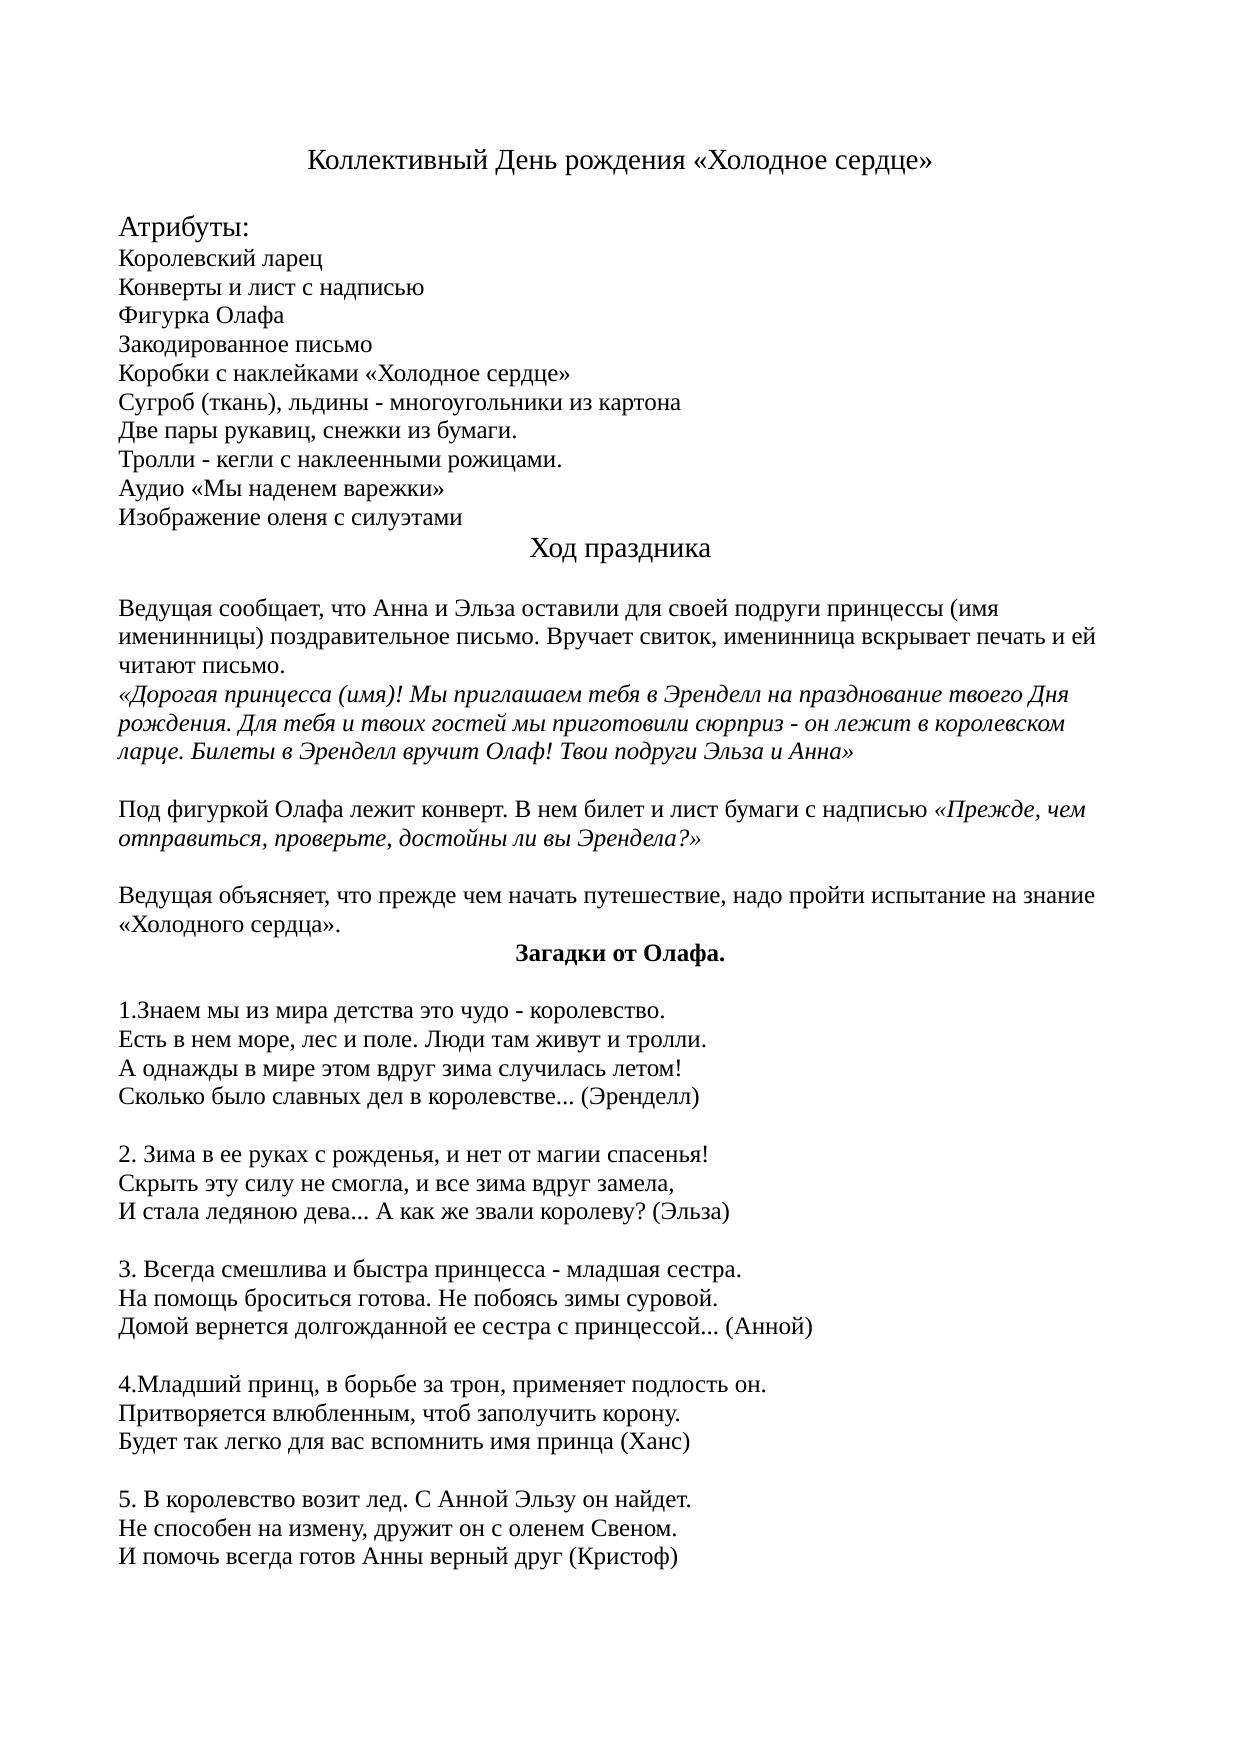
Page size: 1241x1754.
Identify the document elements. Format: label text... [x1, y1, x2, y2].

text Будет так легко для вас вспомнить имя принца (Ханс) [118, 1426, 1122, 1455]
text Домой вернется долгожданной ее сестра с принцессой... (Анной) [118, 1311, 1122, 1340]
text Ведущая сообщает, что Анна и Эльза оставили для своей подруги принцессы (имя именинницы) поздравительное письмо. Вручает свиток, именинница вскрывает печать и ей читают письмо. [118, 593, 1122, 679]
text Притворяется влюбленным, чтоб заполучить корону. [118, 1398, 1122, 1426]
text Конверты и лист с надписью [118, 272, 1122, 300]
text Коробки с наклейками «Холодное сердце» [118, 358, 1122, 387]
text Сколько было славных дел в королевстве... (Эренделл) [118, 1081, 1122, 1110]
text И помочь всегда готов Анны верный друг (Кристоф) [118, 1541, 1122, 1570]
text Две пары рукавиц, снежки из бумаги. [118, 415, 1122, 444]
text Аудио «Мы наденем варежки» [118, 473, 1122, 502]
text 5. В королевство возит лед. С Анной Эльзу он найдет. [118, 1484, 1122, 1513]
text Скрыть эту силу не смогла, и все зима вдруг замела, [118, 1168, 1122, 1196]
text Сугроб (ткань), льдины - многоугольники из картона [118, 387, 1122, 415]
text На помощь броситься готова. Не побоясь зимы суровой. [118, 1283, 1122, 1311]
text 2. Зима в ее руках с рожденья, и нет от магии спасенья! [118, 1139, 1122, 1168]
text 3. Всегда смешлива и быстра принцесса - младшая сестра. [118, 1254, 1122, 1283]
text Ведущая объясняет, что прежде чем начать путешествие, надо пройти испытание на знание «Холодного сердца». [118, 880, 1122, 938]
text Под фигуркой Олафа лежит конверт. В нем билет и лист бумаги с надписью «Прежде, чем отправиться, проверьте, достойны ли вы Эрендела?» [118, 794, 1122, 851]
text А однажды в мире этом вдруг зима случилась летом! [118, 1053, 1122, 1081]
text Коллективный День рождения «Холодное сердце» [118, 142, 1122, 176]
text Королевский ларец [118, 243, 1122, 272]
text Изображение оленя с силуэтами [118, 502, 1122, 530]
text 1.Знаем мы из мира детства это чудо - королевство. [118, 995, 1122, 1024]
text Фигурка Олафа [118, 300, 1122, 329]
text «Дорогая принцесса (имя)! Мы приглашаем тебя в Эренделл на празднование твоего Дня рождения. Для тебя и твоих гостей мы приготовили сюрприз - он лежит в королевском ларце. Билеты в Эренделл вручит Олаф! Твои подруги Эльза и Анна» [118, 679, 1122, 765]
text Тролли - кегли с наклеенными рожицами. [118, 444, 1122, 473]
text Ход праздника [118, 530, 1122, 564]
text И стала ледяною дева... А как же звали королеву? (Эльза) [118, 1196, 1122, 1225]
text Есть в нем море, лес и поле. Люди там живут и тролли. [118, 1024, 1122, 1053]
text Не способен на измену, дружит он с оленем Свеном. [118, 1513, 1122, 1541]
text Закодированное письмо [118, 329, 1122, 358]
text Загадки от Олафа. [118, 938, 1122, 966]
text 4.Младший принц, в борьбе за трон, применяет подлость он. [118, 1369, 1122, 1398]
text Атрибуты: [118, 209, 1122, 243]
